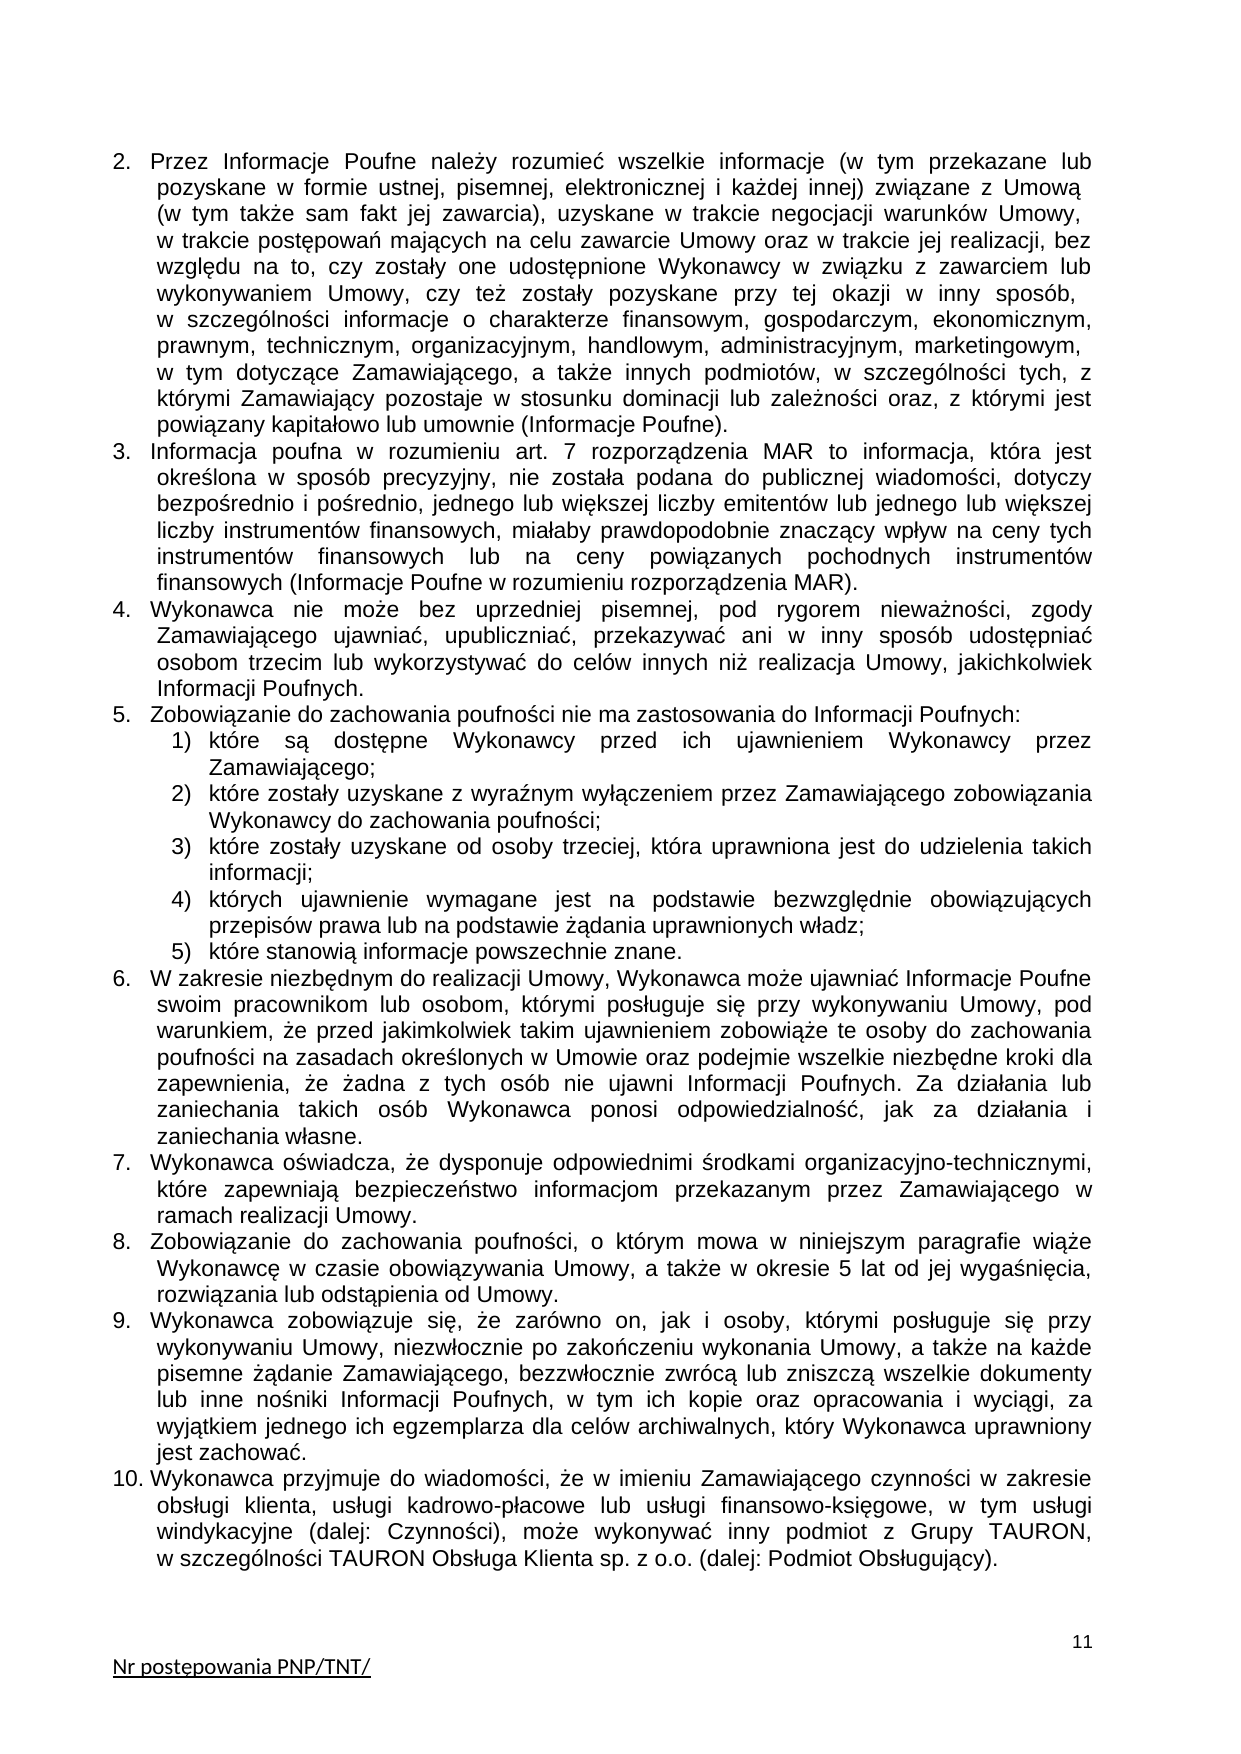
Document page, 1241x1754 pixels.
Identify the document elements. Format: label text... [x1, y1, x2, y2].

list Wykonawca przyjmuje do wiadomości, że w imieniu Zamawiającego czynności w zakresie obsługi klienta, usługi kadrowo-płacowe lub usługi finansowo-księgowe, w tym usługi windykacyjne (dalej: Czynności), może wykonywać inny podmiot z Grupy TAURON, w szczególności TAURON Obsługa Klienta sp. z o.o. (dalej: Podmiot Obsługujący). [112, 1465, 1092, 1571]
list które zostały uzyskane od osoby trzeciej, która uprawniona jest do udzielenia takich informacji; [171, 833, 1092, 886]
list które są dostępne Wykonawcy przed ich ujawnieniem Wykonawcy przez Zamawiającego; [171, 727, 1092, 780]
list Zobowiązanie do zachowania poufności, o którym mowa w niniejszym paragrafie wiąże Wykonawcę w czasie obowiązywania Umowy, a także w okresie 5 lat od jej wygaśnięcia, rozwiązania lub odstąpienia od Umowy. [112, 1228, 1092, 1307]
list Wykonawca oświadcza, że dysponuje odpowiednimi środkami organizacyjno-technicznymi, które zapewniają bezpieczeństwo informacjom przekazanym przez Zamawiającego w ramach realizacji Umowy. [112, 1149, 1092, 1228]
list Przez Informacje Poufne należy rozumieć wszelkie informacje (w tym przekazane lub pozyskane w formie ustnej, pisemnej, elektronicznej i każdej innej) związane z Umową (w tym także sam fakt jej zawarcia), uzyskane w trakcie negocjacji warunków Umowy, w trakcie postępowań mających na celu zawarcie Umowy oraz w trakcie jej realizacji, bez względu na to, czy zostały one udostępnione Wykonawcy w związku z zawarciem lub wykonywaniem Umowy, czy też zostały pozyskane przy tej okazji w inny sposób, w szczególności informacje o charakterze finansowym, gospodarczym, ekonomicznym, prawnym, technicznym, organizacyjnym, handlowym, administracyjnym, marketingowym, w tym dotyczące Zamawiającego, a także innych podmiotów, w szczególności tych, z którymi Zamawiający pozostaje w stosunku dominacji lub zależności oraz, z którymi jest powiązany kapitałowo lub umownie (Informacje Poufne). [112, 148, 1092, 438]
list których ujawnienie wymagane jest na podstawie bezwzględnie obowiązujących przepisów prawa lub na podstawie żądania uprawnionych władz; [171, 886, 1092, 938]
list które zostały uzyskane z wyraźnym wyłączeniem przez Zamawiającego zobowiązania Wykonawcy do zachowania poufności; [171, 780, 1092, 833]
list Wykonawca zobowiązuje się, że zarówno on, jak i osoby, którymi posługuje się przy wykonywaniu Umowy, niezwłocznie po zakończeniu wykonania Umowy, a także na każde pisemne żądanie Zamawiającego, bezzwłocznie zwrócą lub zniszczą wszelkie dokumenty lub inne nośniki Informacji Poufnych, w tym ich kopie oraz opracowania i wyciągi, za wyjątkiem jednego ich egzemplarza dla celów archiwalnych, który Wykonawca uprawniony jest zachować. [112, 1307, 1092, 1465]
list W zakresie niezbędnym do realizacji Umowy, Wykonawca może ujawniać Informacje Poufne swoim pracownikom lub osobom, którymi posługuje się przy wykonywaniu Umowy, pod warunkiem, że przed jakimkolwiek takim ujawnieniem zobowiąże te osoby do zachowania poufności na zasadach określonych w Umowie oraz podejmie wszelkie niezbędne kroki dla zapewnienia, że żadna z tych osób nie ujawni Informacji Poufnych. Za działania lub zaniechania takich osób Wykonawca ponosi odpowiedzialność, jak za działania i zaniechania własne. [112, 965, 1092, 1149]
list Zobowiązanie do zachowania poufności nie ma zastosowania do Informacji Poufnych: [112, 701, 1092, 727]
list Wykonawca nie może bez uprzedniej pisemnej, pod rygorem nieważności, zgody Zamawiającego ujawniać, upubliczniać, przekazywać ani w inny sposób udostępniać osobom trzecim lub wykorzystywać do celów innych niż realizacja Umowy, jakichkolwiek Informacji Poufnych. [112, 596, 1092, 701]
list które stanowią informacje powszechnie znane. [171, 938, 1092, 965]
list Informacja poufna w rozumieniu art. 7 rozporządzenia MAR to informacja, która jest określona w sposób precyzyjny, nie została podana do publicznej wiadomości, dotyczy bezpośrednio i pośrednio, jednego lub większej liczby emitentów lub jednego lub większej liczby instrumentów finansowych, miałaby prawdopodobnie znaczący wpływ na ceny tych instrumentów finansowych lub na ceny powiązanych pochodnych instrumentów finansowych (Informacje Poufne w rozumieniu rozporządzenia MAR). [112, 438, 1092, 596]
